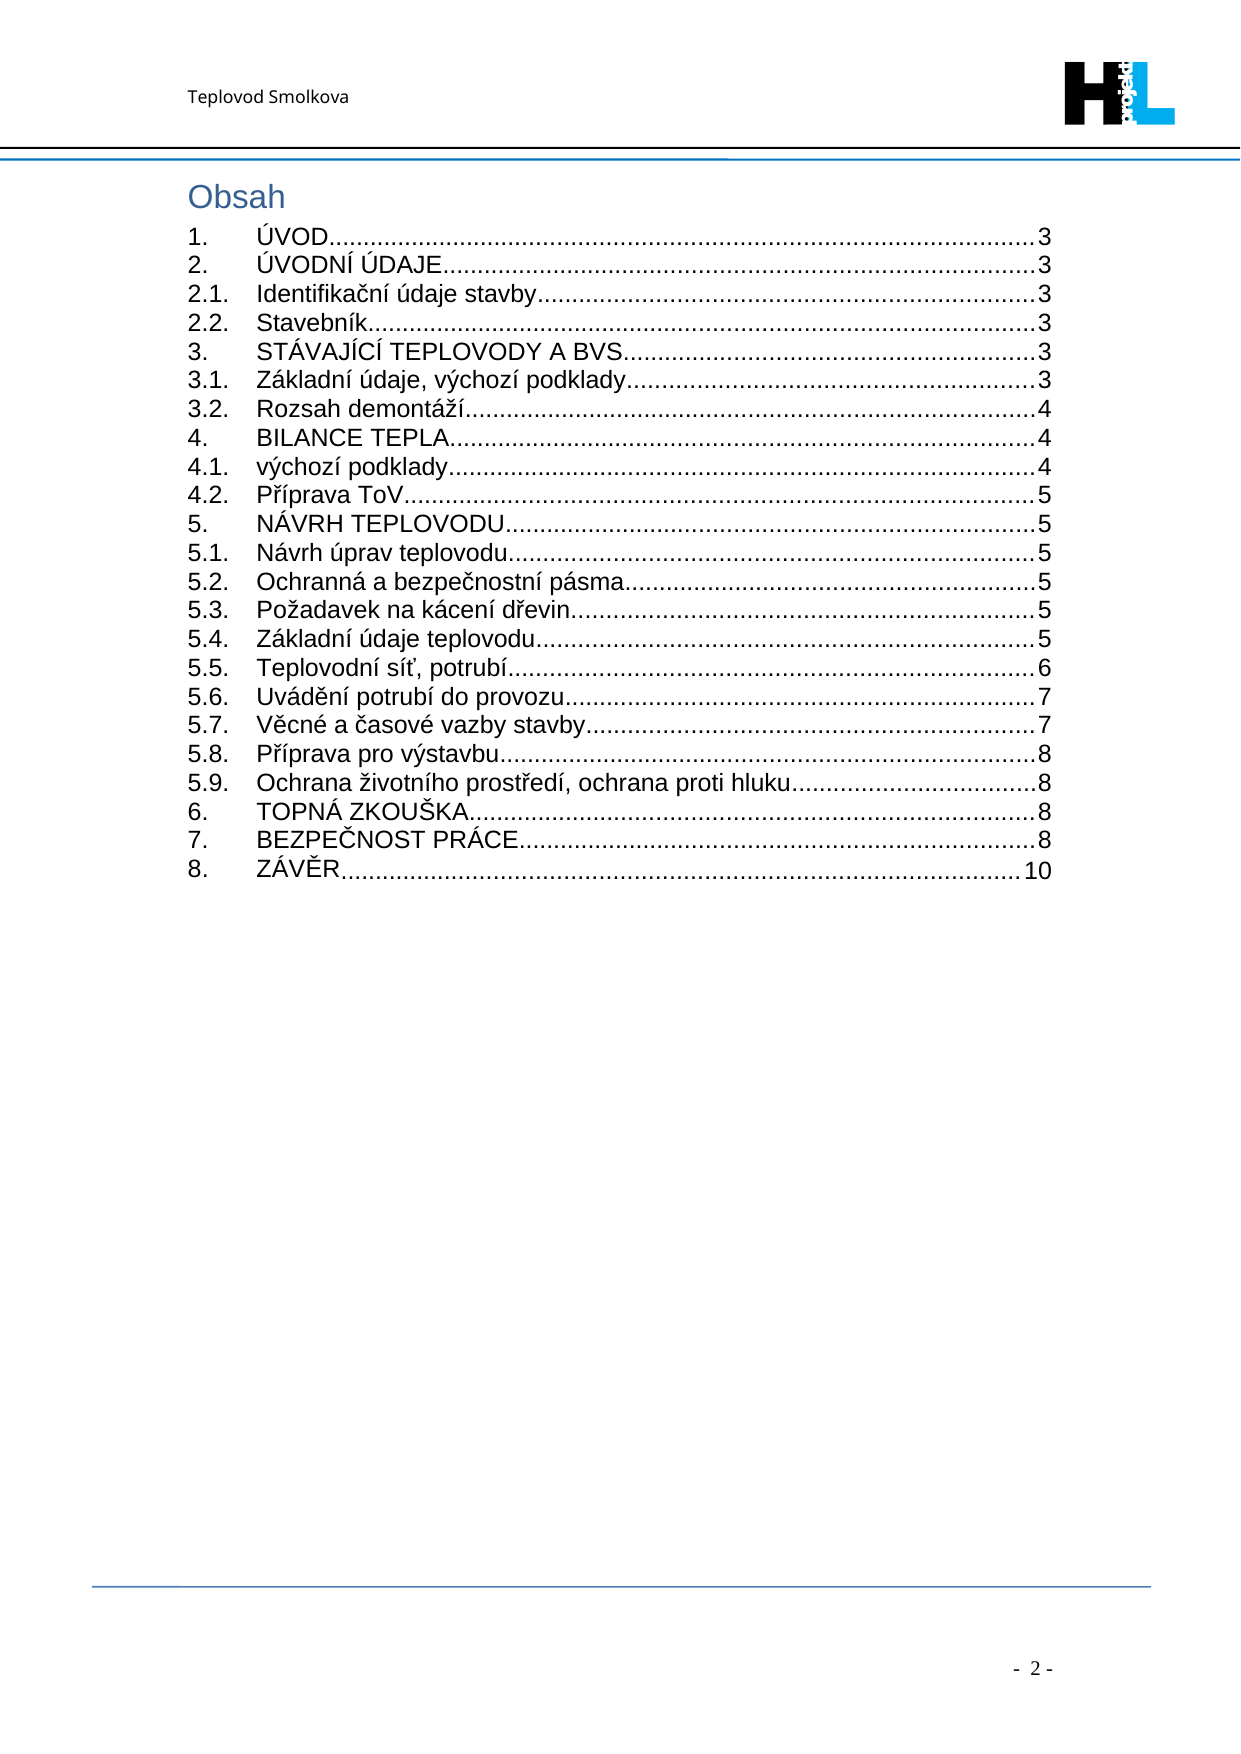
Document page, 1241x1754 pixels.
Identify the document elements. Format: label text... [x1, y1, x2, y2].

text 5.2. Ochranná a bezpečnostní pásma 5 [187, 566, 1053, 595]
text 4.2. Příprava ToV 5 [187, 480, 1053, 509]
text 3. STÁVAJÍCÍ TEPLOVODY A BVS 3 [187, 336, 1053, 365]
text 5.1. Návrh úprav teplovodu 5 [187, 538, 1053, 566]
text 3.2. Rozsah demontáží 4 [187, 394, 1053, 423]
text 7. BEZPEČNOST PRÁCE 8 [187, 825, 1053, 854]
text 5.3. Požadavek na kácení dřevin 5 [187, 595, 1053, 624]
text 6. TOPNÁ ZKOUŠKA 8 [187, 796, 1053, 825]
text 5.9. Ochrana životního prostředí, ochrana proti hluku 8 [187, 768, 1053, 796]
text 5.8. Příprava pro výstavbu 8 [187, 739, 1053, 768]
text 3.1. Základní údaje, výchozí podklady 3 [187, 365, 1053, 394]
picture [1052, 48, 1189, 139]
subtitle Obsah [187, 177, 1053, 216]
text 2.2. Stavebník 3 [187, 308, 1053, 336]
text 4.1. výchozí podklady 4 [187, 451, 1053, 480]
text 2. ÚVODNÍ ÚDAJE 3 [187, 250, 1053, 279]
text 5. NÁVRH TEPLOVODU 5 [187, 509, 1053, 538]
text 4. BILANCE TEPLA 4 [187, 423, 1053, 451]
text 2.1. Identifikační údaje stavby 3 [187, 279, 1053, 308]
text 8. ZÁVĚR 10 [187, 854, 1053, 885]
text 5.7. Věcné a časové vazby stavby 7 [187, 710, 1053, 739]
text 1. ÚVOD 3 [187, 221, 1053, 250]
text 5.4. Základní údaje teplovodu 5 [187, 624, 1053, 653]
text 5.5. Teplovodní síť, potrubí 6 [187, 653, 1053, 681]
text 5.6. Uvádění potrubí do provozu 7 [187, 681, 1053, 710]
